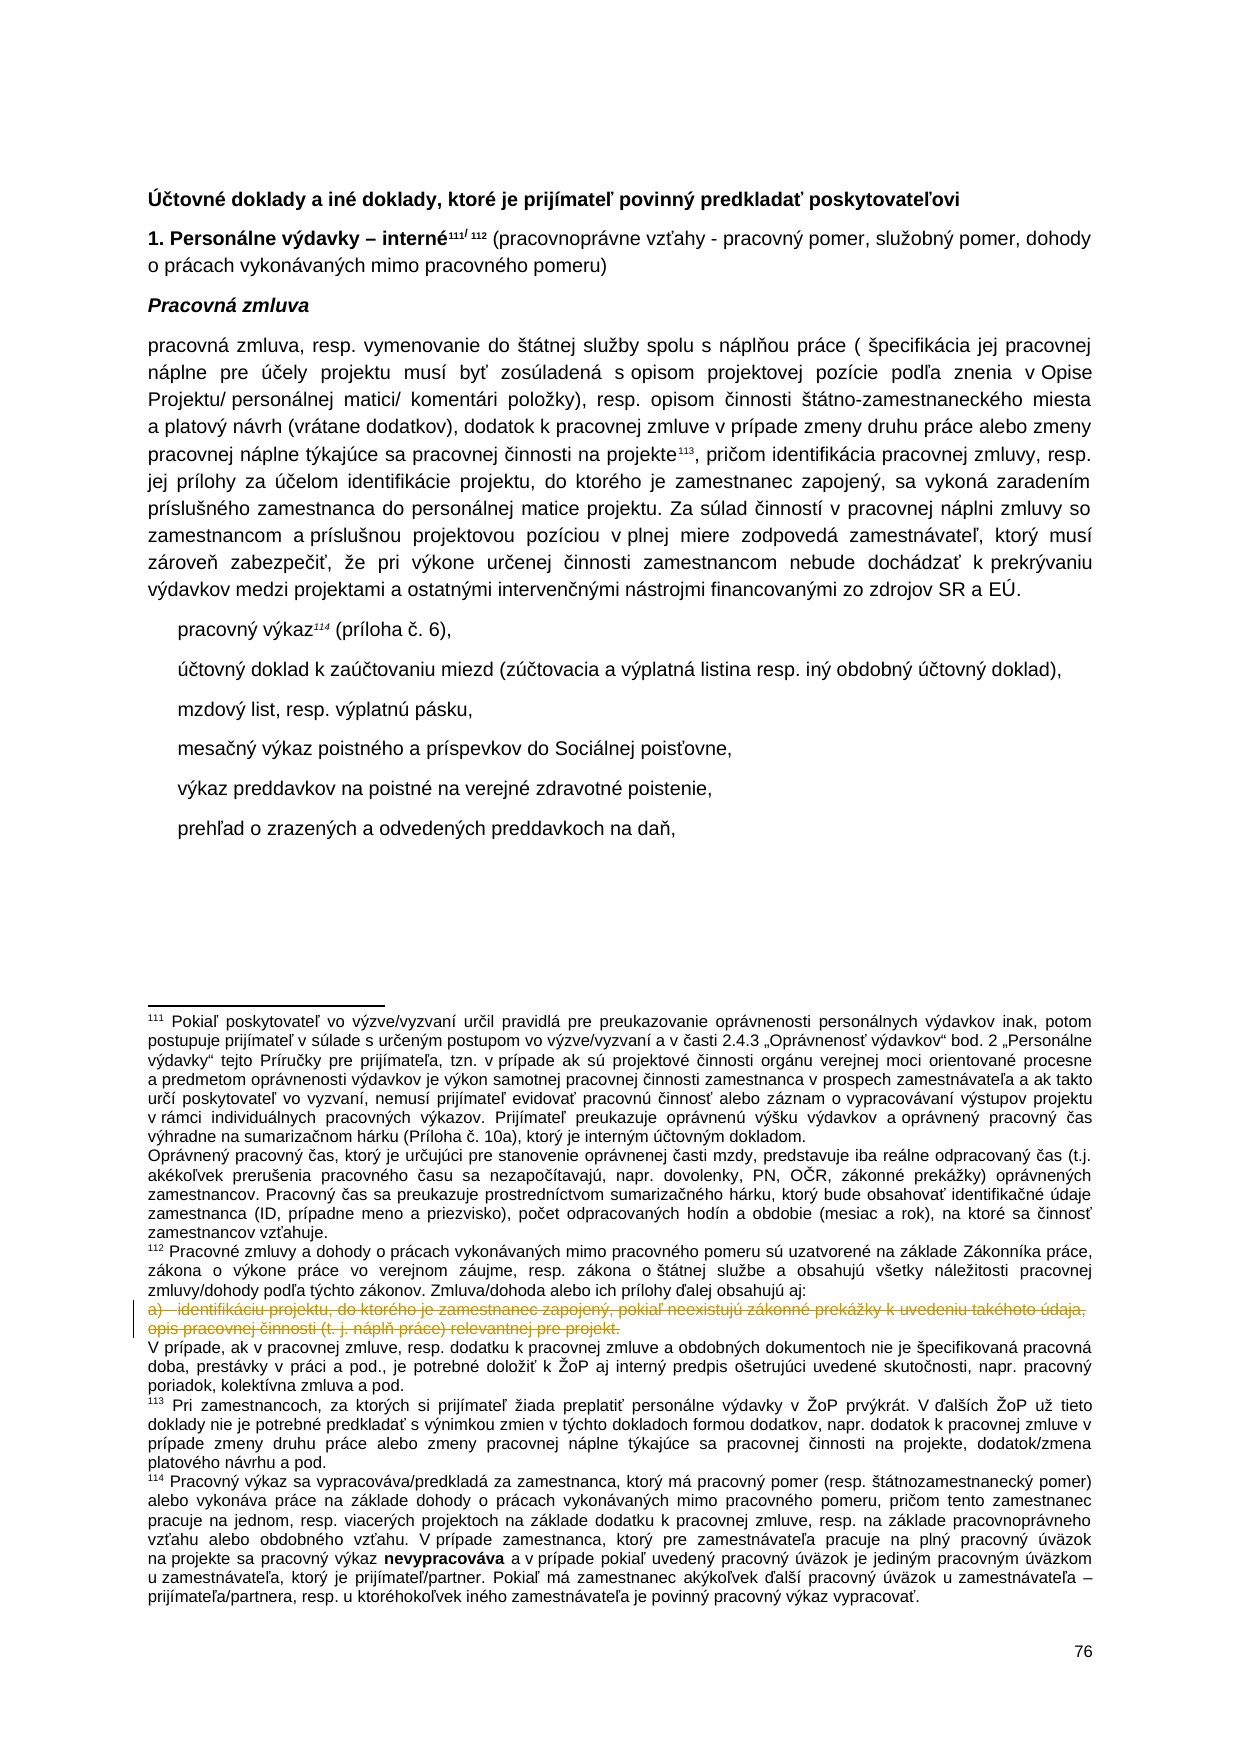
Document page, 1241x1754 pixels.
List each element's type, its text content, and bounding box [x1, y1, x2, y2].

text mzdový list, resp. výplatnú pásku, [177, 697, 1092, 720]
text pracovný výkaz (príloha č. 6), [177, 618, 1092, 641]
text pracovná zmluva, resp. vymenovanie do štátnej služby spolu s náplňou práce ( špecifikácia jej pracovnej náplne pre účely projektu musí byť zosúladená s opisom projektovej pozície podľa znenia v Opise Projektu/ personálnej matici/ komentári položky), resp. opisom činnosti štátno-zamestnaneckého miesta a platový návrh (vrátane dodatkov), dodatok k pracovnej zmluve v prípade zmeny druhu práce alebo zmeny pracovnej náplne týkajúce sa pracovnej činnosti na projekte, pričom identifikácia pracovnej zmluvy, resp. jej prílohy za účelom identifikácie projektu, do ktorého je zamestnanec zapojený, sa vykoná zaradením príslušného zamestnanca do personálnej matice projektu. Za súlad činností v pracovnej náplni zmluvy so zamestnancom a príslušnou projektovou pozíciou v plnej miere zodpovedá zamestnávateľ, ktorý musí zároveň zabezpečiť, že pri výkone určenej činnosti zamestnancom nebude dochádzať k prekrývaniu výdavkov medzi projektami a ostatnými intervenčnými nástrojmi financovanými zo zdrojov SR a EÚ. [148, 334, 1092, 601]
text 1. Personálne výdavky – interné/ (pracovnoprávne vzťahy - pracovný pomer, služobný pomer, dohody o prácach vykonávaných mimo pracovného pomeru) [148, 227, 1092, 277]
text Účtovné doklady a iné doklady, ktoré je prijímateľ povinný predkladať poskytovateľovi [148, 187, 1092, 210]
text účtovný doklad k zaúčtovaniu miezd (zúčtovacia a výplatná listina resp. iný obdobný účtovný doklad), [177, 658, 1092, 680]
text výkaz preddavkov na poistné na verejné zdravotné poistenie, [177, 777, 1092, 799]
text prehľad o zrazených a odvedených preddavkoch na daň, [177, 816, 1092, 839]
text mesačný výkaz poistného a príspevkov do Sociálnej poisťovne, [177, 737, 1092, 760]
text Pracovná zmluva [148, 294, 1092, 317]
